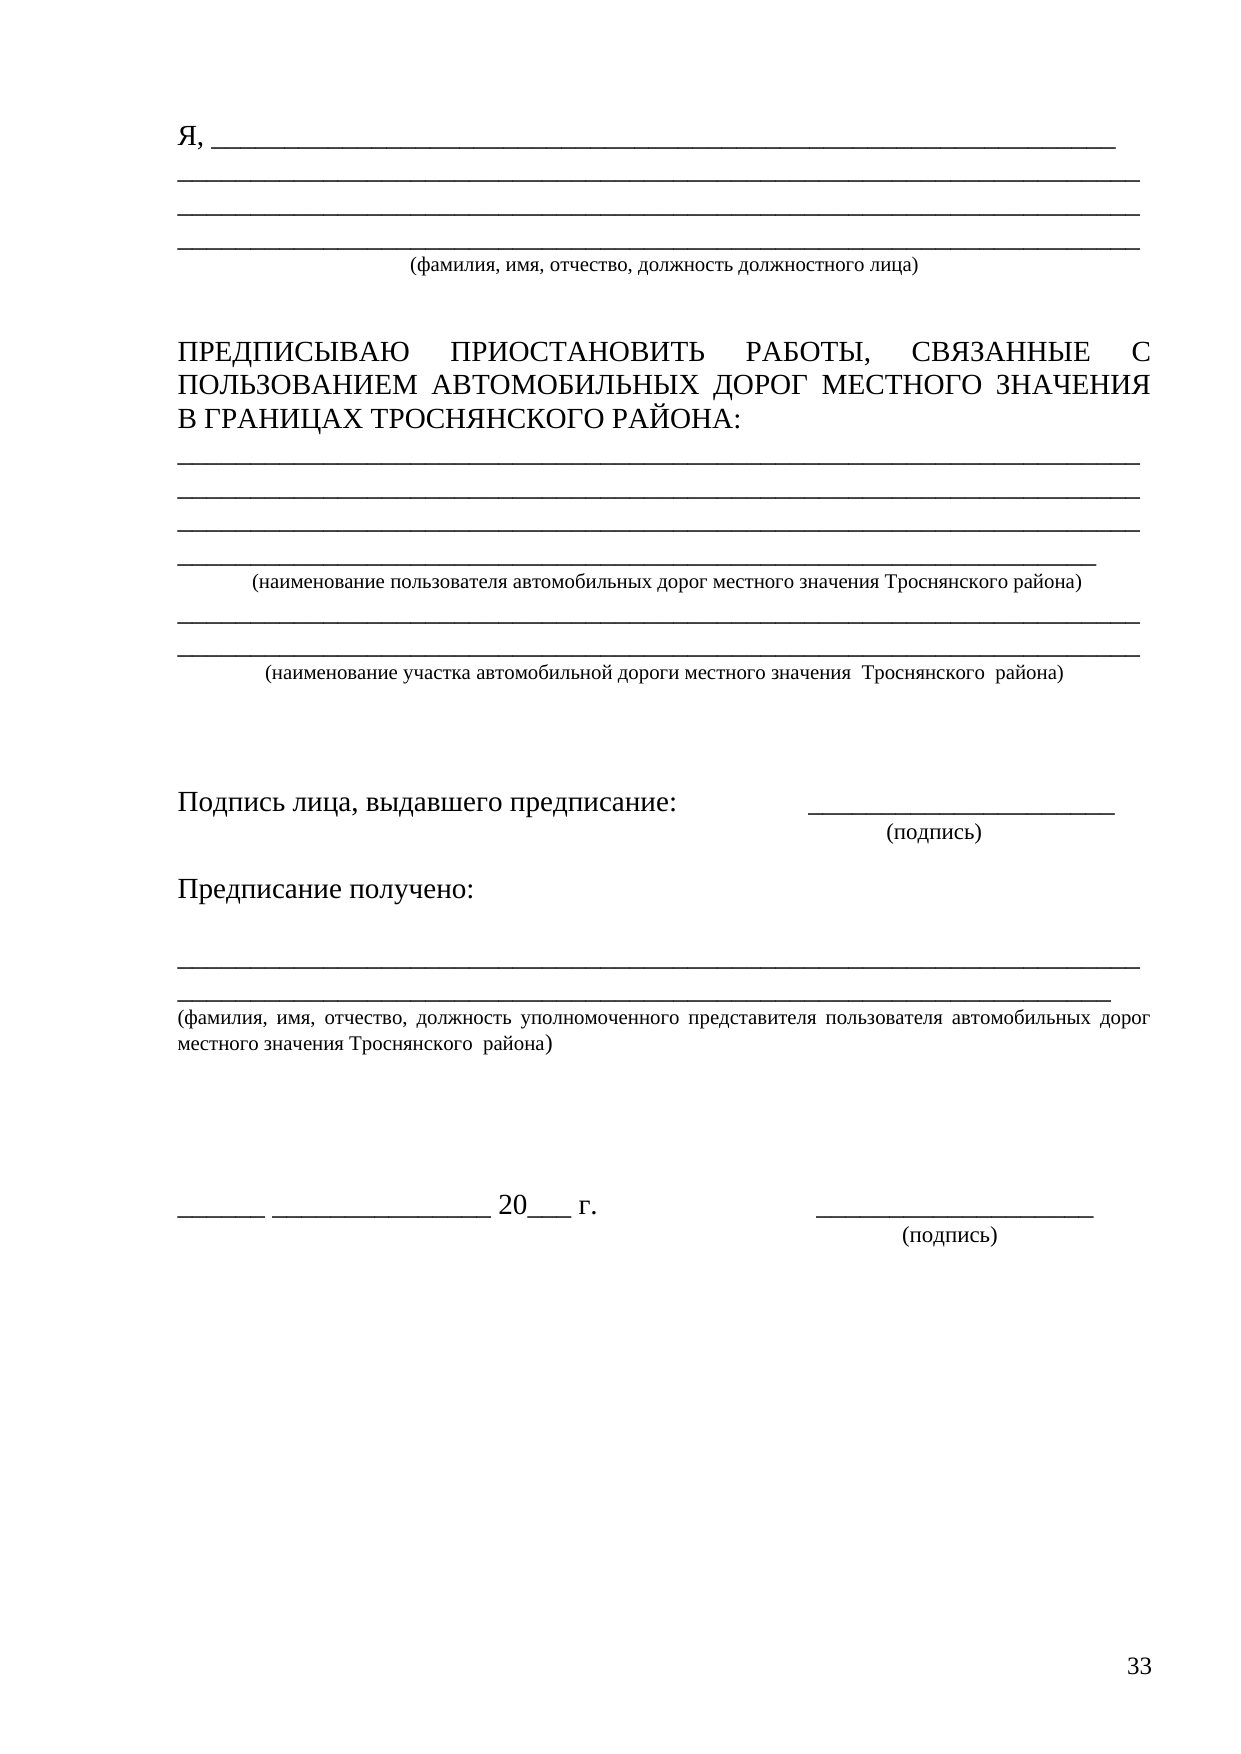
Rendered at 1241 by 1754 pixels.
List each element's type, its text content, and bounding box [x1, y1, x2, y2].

text Предписание получено: [177, 871, 1152, 904]
text (подпись) [177, 818, 1152, 844]
text (наименование пользователя автомобильных дорог местного значения Троснянского района) [177, 569, 1152, 593]
text ПРЕДПИСЫВАЮ ПРИОСТАНОВИТЬ РАБОТЫ, СВЯЗАННЫЕ С ПОЛЬЗОВАНИЕМ АВТОМОБИЛЬНЫХ ДОРОГ МЕСТНОГО ЗНАЧЕНИЯ В ГРАНИЦАХ ТРОСНЯНСКОГО РАЙОНА: [177, 334, 1152, 434]
text Я, ______________________________________________________________ [177, 118, 1152, 152]
text Подпись лица, выдавшего предписание: _____________________ [177, 784, 1152, 818]
text __________________________________________________________________________________________________________________________________ [177, 938, 1152, 1005]
text ______ _______________ 20___ г. ___________________ [177, 1187, 1152, 1221]
text (фамилия, имя, отчество, должность уполномоченного представителя пользователя автомобильных дорог местного значения Троснянского района) [177, 1005, 1152, 1055]
text (наименование участка автомобильной дороги местного значения Троснянского района) [177, 660, 1152, 684]
text ____________________________________________________________________________________________________________________________________ [177, 593, 1152, 660]
text __________________________________________________________________ [177, 219, 1152, 252]
text (фамилия, имя, отчество, должность должностного лица) [177, 252, 1152, 276]
text ____________________________________________________________________________________________________________________________________ [177, 152, 1152, 219]
text (подпись) [177, 1221, 1152, 1247]
text _____________________________________________________________________________________________________________________________________________________________________________________________________________________________________________________________________ [177, 434, 1152, 569]
